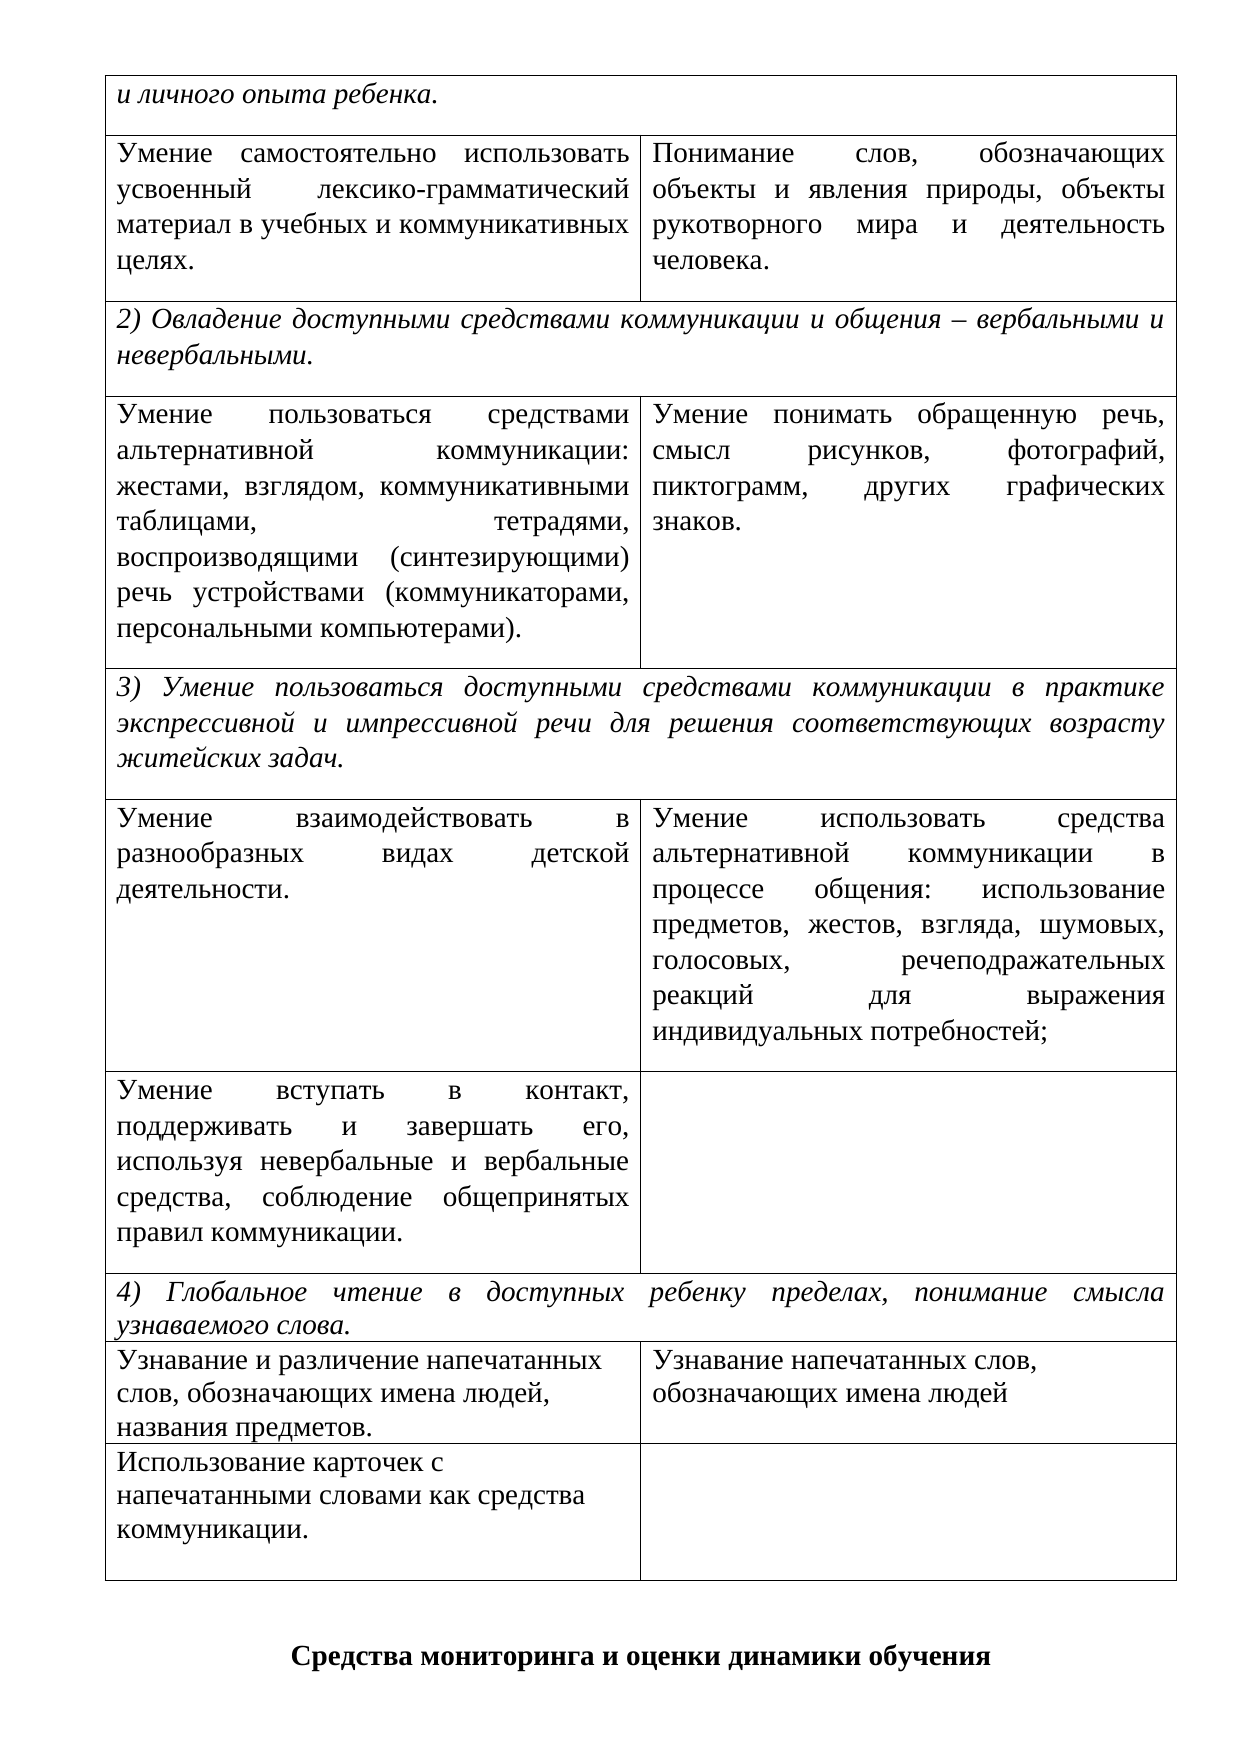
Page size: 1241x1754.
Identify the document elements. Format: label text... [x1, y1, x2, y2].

table_cell Использование карточек с напечатанными словами как средства коммуникации. [106, 1444, 640, 1580]
table_cell Умение понимать обращенную речь, смысл рисунков, фотографий, пиктограмм, других графических знаков. [641, 397, 1176, 668]
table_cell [106, 76, 1176, 134]
table_cell 4) Глобальное чтение в доступных ребенку пределах, понимание смысла узнаваемого слова. [106, 1274, 1176, 1341]
table_cell Узнавание и различение напечатанных слов, обозначающих имена людей, названия предметов. [106, 1342, 640, 1443]
table_cell 2) Овладение доступными средствами коммуникации и общения – вербальными и невербальными. [106, 302, 1176, 396]
table_cell Узнавание напечатанных слов, обозначающих имена людей [641, 1342, 1176, 1443]
text Средства мониторинга и оценки динамики обучения [116, 1638, 1165, 1671]
table_cell Умение пользоваться средствами альтернативной коммуникации: жестами, взглядом, коммуникативными таблицами, тетрадями, воспроизводящими (синтезирующими) речь устройствами (коммуникаторами, персональными компьютерами). [106, 397, 640, 668]
table_cell [641, 1444, 1176, 1580]
table_cell Понимание слов, обозначающих объекты и явления природы, объекты рукотворного мира и деятельность человека. [641, 136, 1176, 301]
table_cell Умение использовать средства альтернативной коммуникации в процессе общения: использование предметов, жестов, взгляда, шумовых, голосовых, речеподражательных реакций для выражения индивидуальных потребностей; [641, 800, 1176, 1071]
table_cell Умение вступать в контакт, поддерживать и завершать его, используя невербальные и вербальные средства, соблюдение общепринятых правил коммуникации. [106, 1072, 640, 1273]
table_cell [641, 1072, 1176, 1273]
table_cell 3) Умение пользоваться доступными средствами коммуникации в практике экспрессивной и импрессивной речи для решения соответствующих возрасту житейских задач. [106, 669, 1176, 799]
table_cell Умение самостоятельно использовать усвоенный лексико-грамматический материал в учебных и коммуникативных целях. [106, 136, 640, 301]
table_cell Умение взаимодействовать в разнообразных видах детской деятельности. [106, 800, 640, 1071]
